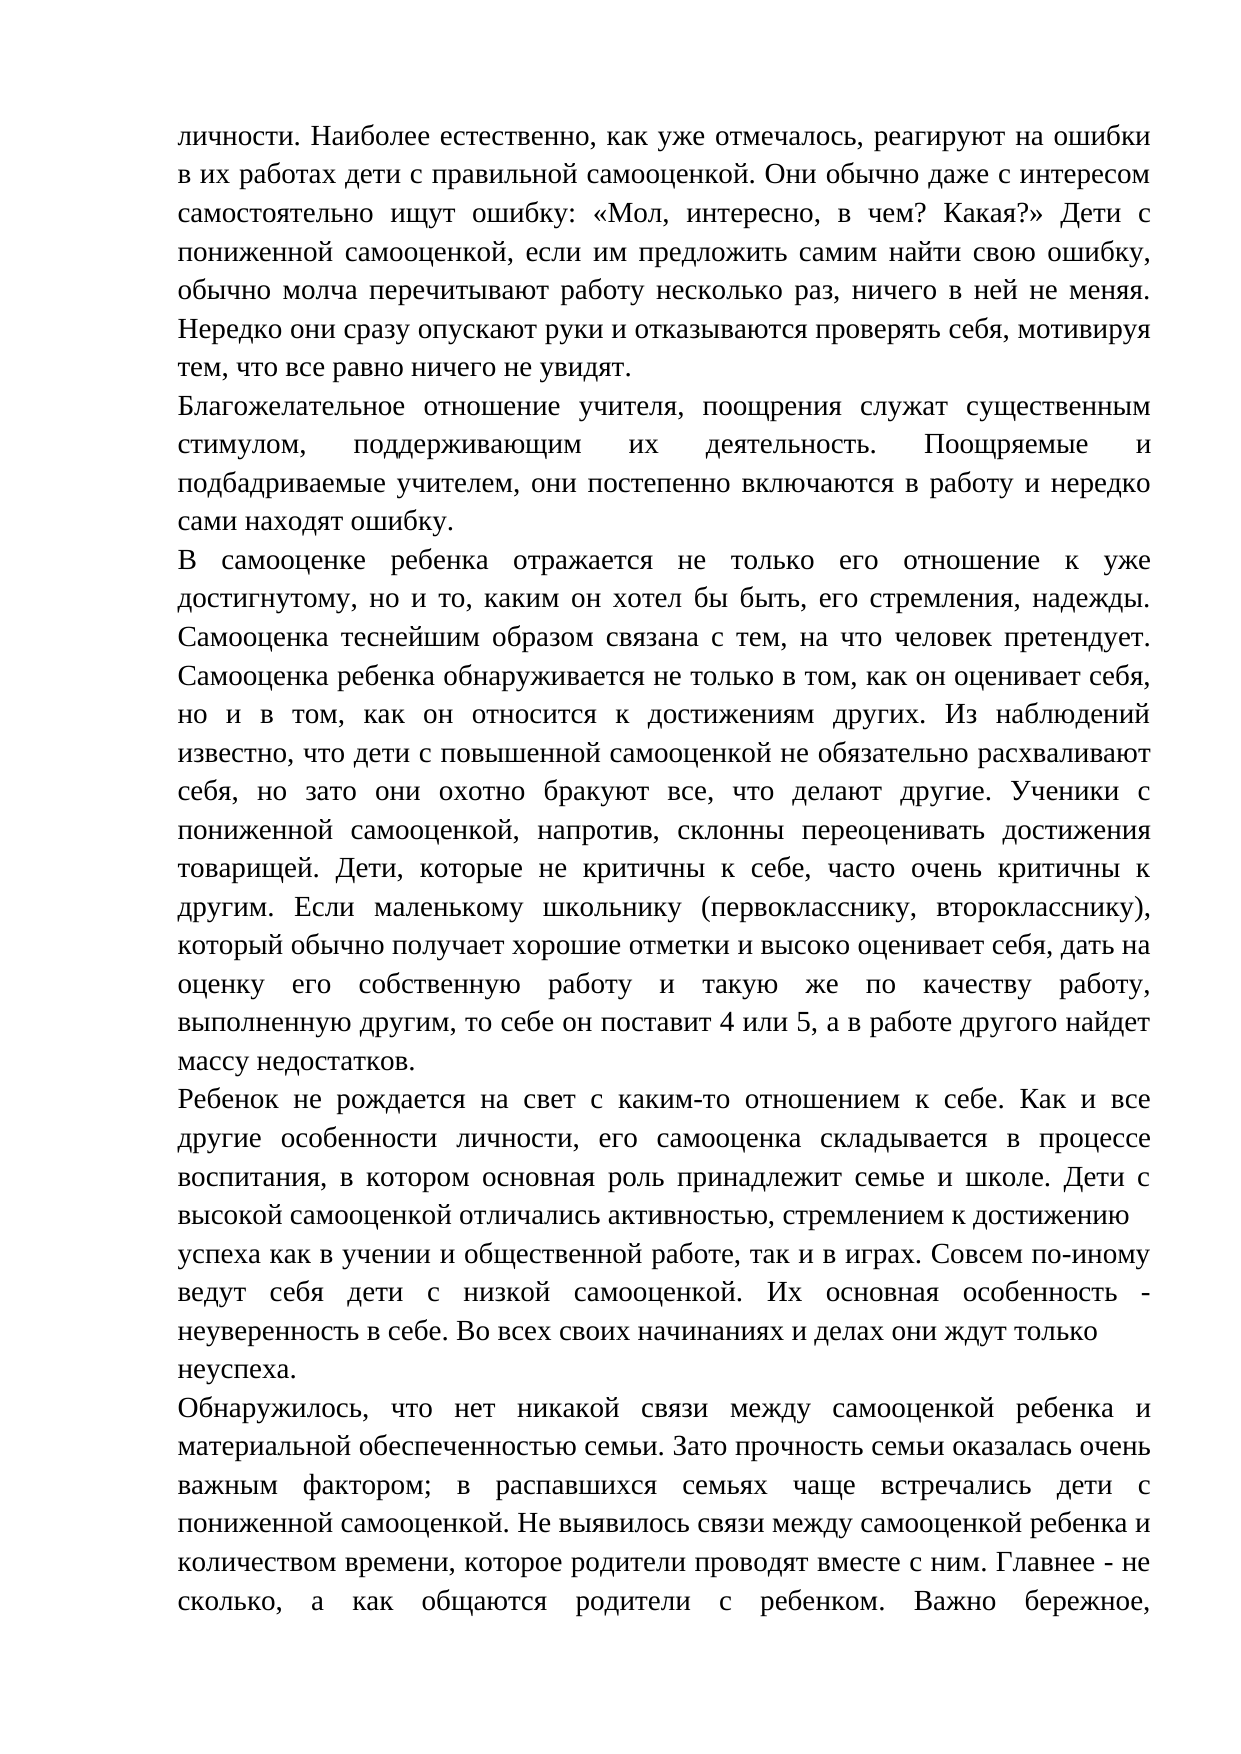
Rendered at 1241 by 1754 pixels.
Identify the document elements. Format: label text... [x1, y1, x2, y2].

text успеха как в учении и общественной работе, так и в играх. Совсем по-иному ведут себя дети с низкой самооценкой. Их основная особенность - неуверенность в себе. Во всех своих начинаниях и делах они ждут только [177, 1236, 1152, 1346]
text Ребенок не рождается на свет с каким-то отношением к себе. Как и все другие особенности личности, его самооценка складывается в процессе воспитания, в котором основная роль принадлежит семье и школе. Дети с высокой самооценкой отличались активностью, стремлением к достижению [177, 1082, 1152, 1231]
text Благожелательное отношение учителя, поощрения служат существенным стимулом, поддерживающим их деятельность. Поощряемые и подбадриваемые учителем, они постепенно включаются в работу и нередко сами находят ошибку. [177, 388, 1152, 537]
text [177, 118, 1152, 383]
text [177, 1390, 1152, 1616]
text В самооценке ребенка отражается не только его отношение к уже достигнутому, но и то, каким он хотел бы быть, его стремления, надежды. Самооценка теснейшим образом связана с тем, на что человек претендует. Самооценка ребенка обнаруживается не только в том, как он оценивает себя, но и в том, как он относится к достижениям других. Из наблюдений известно, что дети с повышенной самооценкой не обязательно расхваливают себя, но зато они охотно бракуют все, что делают другие. Ученики с пониженной самооценкой, напротив, склонны переоценивать достижения товарищей. Дети, которые не критичны к себе, часто очень критичны к другим. Если маленькому школьнику (первокласснику, второкласснику), который обычно получает хорошие отметки и высоко оценивает себя, дать на оценку его собственную работу и такую же по качеству работу, выполненную другим, то себе он поставит 4 или 5, а в работе другого найдет массу недостатков. [177, 542, 1152, 1077]
text неуспеха. [177, 1351, 1152, 1385]
